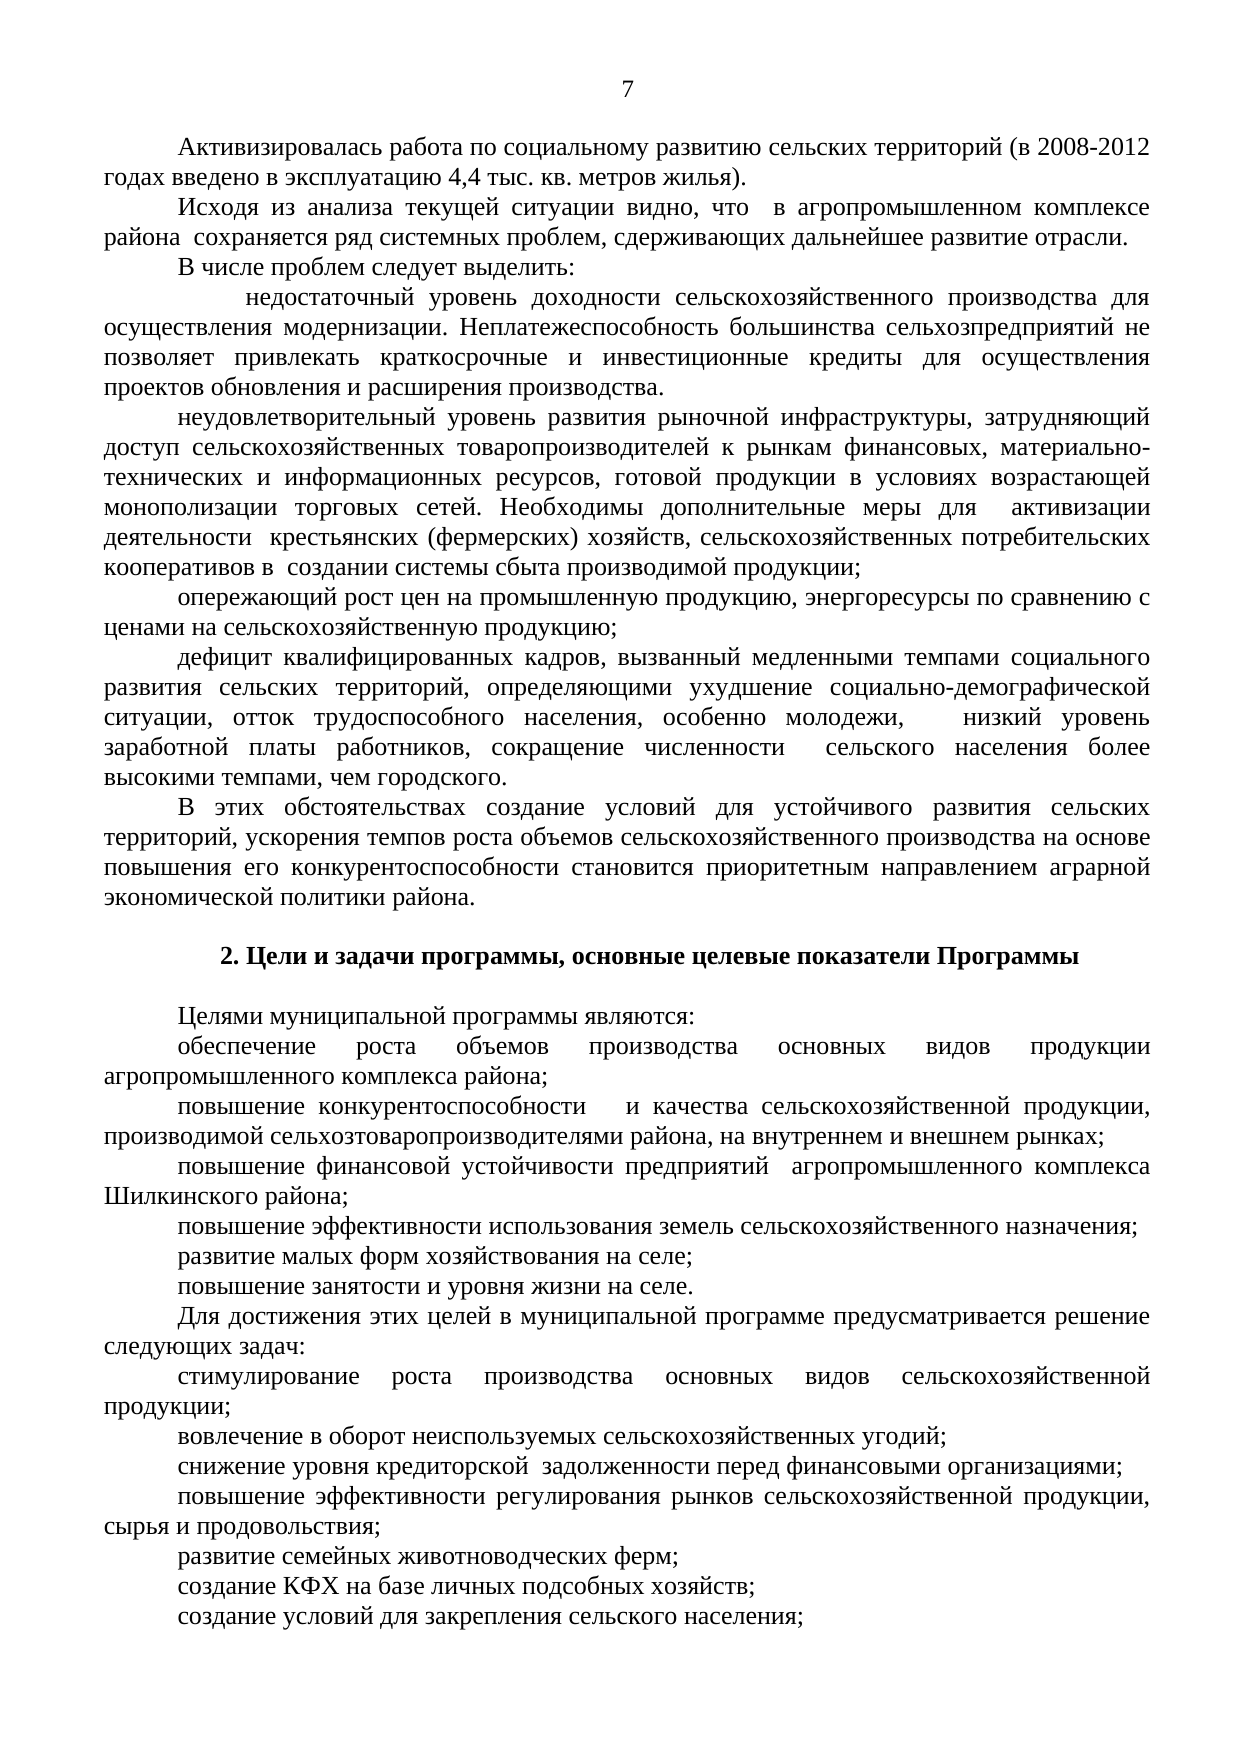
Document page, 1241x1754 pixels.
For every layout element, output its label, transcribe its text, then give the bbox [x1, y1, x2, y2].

text неудовлетворительный уровень развития рыночной инфраструктуры, затрудняющий доступ сельскохозяйственных товаропроизводителей к рынкам финансовых, материально-технических и информационных ресурсов, готовой продукции в условиях возрастающей монополизации торговых сетей. Необходимы дополнительные меры для активизации деятельности крестьянских (фермерских) хозяйств, сельскохозяйственных потребительских кооперативов в создании системы сбыта производимой продукции; [103, 401, 1152, 581]
text В этих обстоятельствах создание условий для устойчивого развития сельских территорий, ускорения темпов роста объемов сельскохозяйственного производства на основе повышения его конкурентоспособности становится приоритетным направлением аграрной экономической политики района. [103, 791, 1152, 911]
text обеспечение роста объемов производства основных видов продукции агропромышленного комплекса района; [103, 1030, 1152, 1090]
text повышение занятости и уровня жизни на селе. [103, 1270, 1152, 1300]
text дефицит квалифицированных кадров, вызванный медленными темпами социального развития сельских территорий, определяющими ухудшение социально-демографической ситуации, отток трудоспособного населения, особенно молодежи, низкий уровень заработной платы работников, сокращение численности сельского населения более высокими темпами, чем городского. [103, 641, 1152, 791]
text опережающий рост цен на промышленную продукцию, энергоресурсы по сравнению с ценами на сельскохозяйственную продукцию; [103, 581, 1152, 641]
text повышение конкурентоспособности и качества сельскохозяйственной продукции, производимой сельхозтоваропроизводителями района, на внутреннем и внешнем рынках; [103, 1090, 1152, 1150]
text Исходя из анализа текущей ситуации видно, что в агропромышленном комплексе района сохраняется ряд системных проблем, сдерживающих дальнейшее развитие отрасли. [103, 191, 1152, 251]
text повышение эффективности использования земель сельскохозяйственного назначения; [103, 1210, 1152, 1240]
text развитие малых форм хозяйствования на селе; [103, 1240, 1152, 1270]
text снижение уровня кредиторской задолженности перед финансовыми организациями; [103, 1450, 1152, 1480]
text создание КФХ на базе личных подсобных хозяйств; [29, 1570, 1152, 1600]
text повышение финансовой устойчивости предприятий агропромышленного комплекса Шилкинского района; [103, 1150, 1152, 1210]
text повышение эффективности регулирования рынков сельскохозяйственной продукции, сырья и продовольствия; [103, 1480, 1152, 1540]
text Целями муниципальной программы являются: [103, 1000, 1152, 1030]
text вовлечение в оборот неиспользуемых сельскохозяйственных угодий; [103, 1420, 1152, 1450]
text недостаточный уровень доходности сельскохозяйственного производства для осуществления модернизации. Неплатежеспособность большинства сельхозпредприятий не позволяет привлекать краткосрочные и инвестиционные кредиты для осуществления проектов обновления и расширения производства. [103, 281, 1152, 401]
text Активизировалась работа по социальному развитию сельских территорий (в 2008-2012 годах введено в эксплуатацию 4,4 тыс. кв. метров жилья). [103, 131, 1152, 191]
text создание условий для закрепления сельского населения; [103, 1600, 1152, 1630]
text Для достижения этих целей в муниципальной программе предусматривается решение следующих задач: [103, 1300, 1152, 1360]
text стимулирование роста производства основных видов сельскохозяйственной продукции; [103, 1360, 1152, 1420]
text В числе проблем следует выделить: [103, 251, 1152, 281]
text 2. Цели и задачи программы, основные целевые показатели Программы [148, 940, 1152, 970]
text развитие семейных животноводческих ферм; [103, 1540, 1152, 1570]
